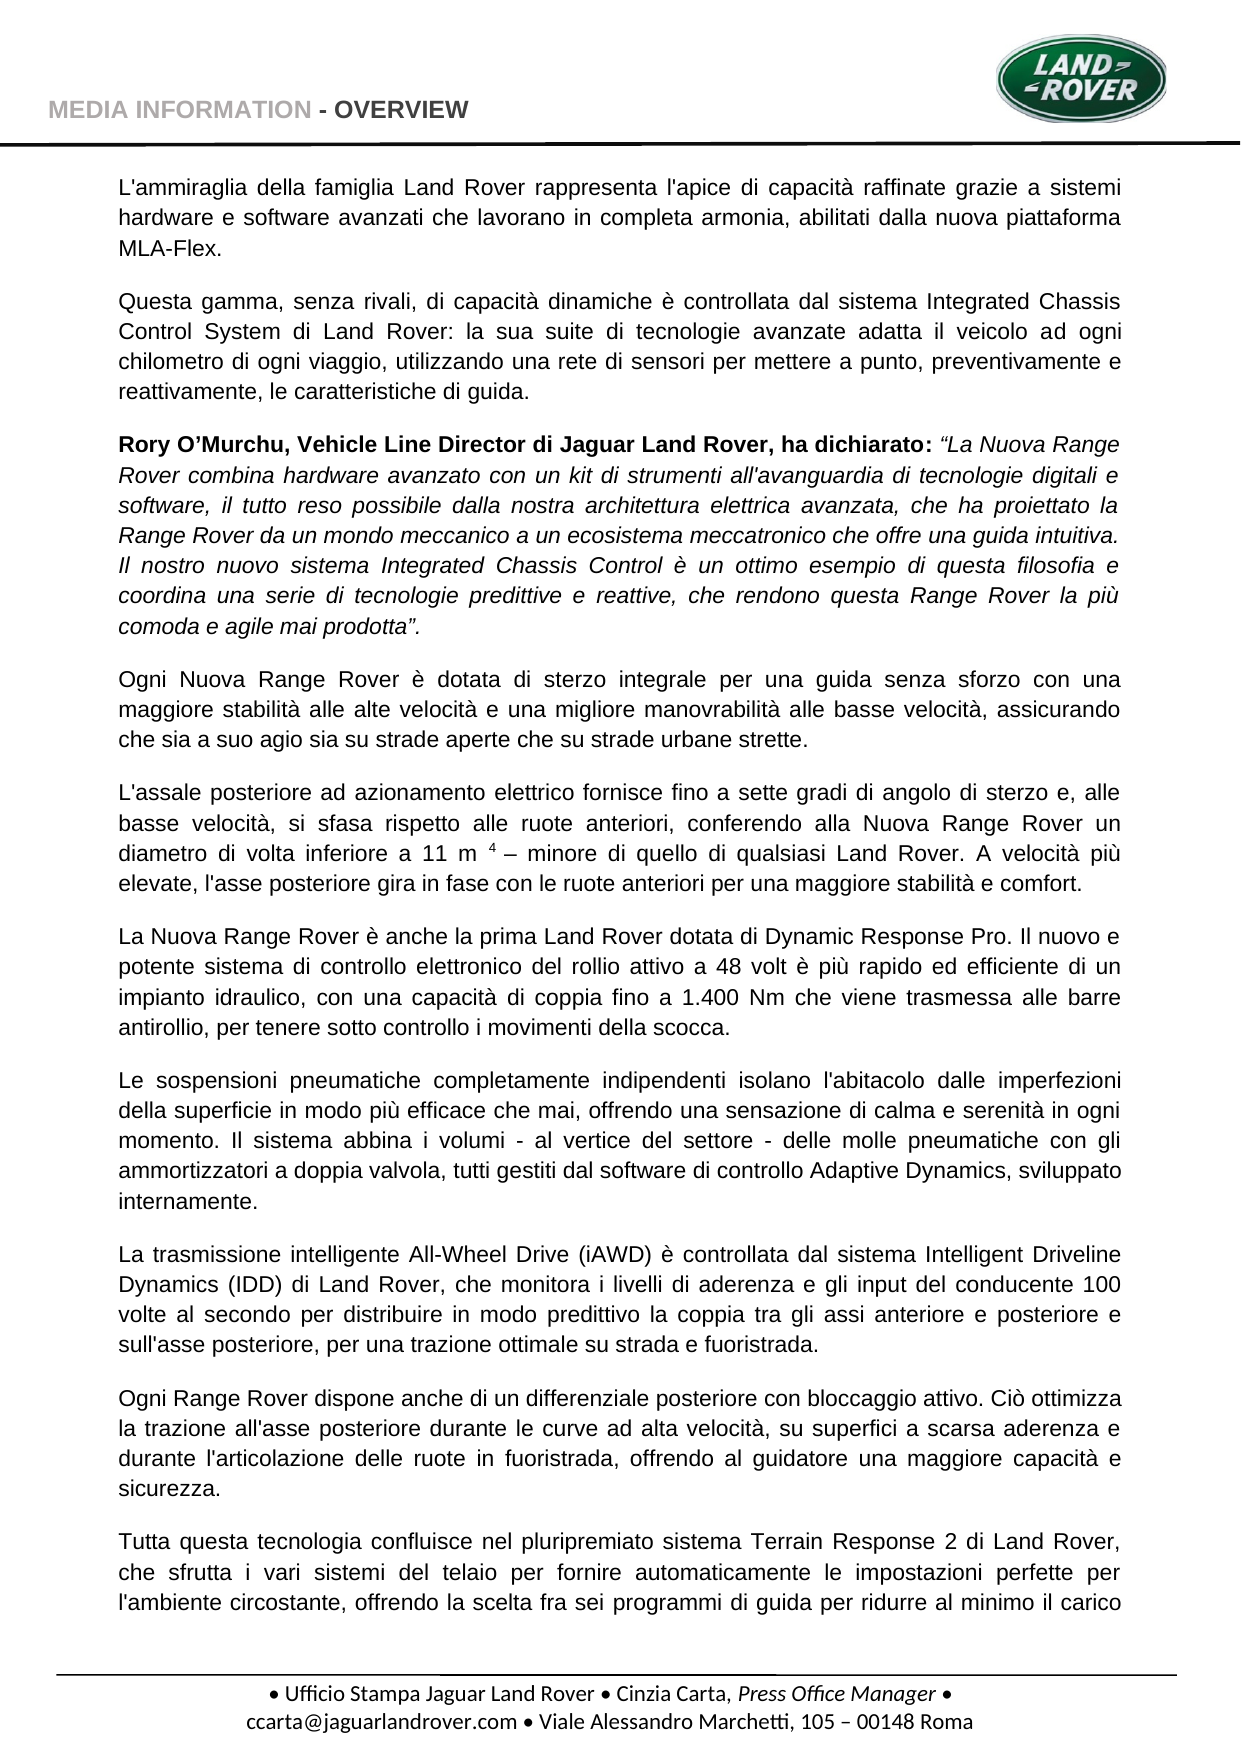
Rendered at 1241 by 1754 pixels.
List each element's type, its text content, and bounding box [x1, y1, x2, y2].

text Ogni Range Rover dispone anche di un differenziale posteriore con bloccaggio attivo. Ciò ottimizza la trazione all'asse posteriore durante le curve ad alta velocità, su superfici a scarsa aderenza e durante l'articolazione delle ruote in fuoristrada, offrendo al guidatore una maggiore capacità e sicurezza. [118, 1384, 1122, 1501]
text L'assale posteriore ad azionamento elettrico fornisce fino a sette gradi di angolo di sterzo e, alle basse velocità, si sfasa rispetto alle ruote anteriori, conferendo alla Nuova Range Rover un diametro di volta inferiore a 11 m 4 – minore di quello di qualsiasi Land Rover. A velocità più elevate, l'asse posteriore gira in fase con le ruote anteriori per una maggiore stabilità e comfort. [118, 779, 1122, 896]
text Ogni Nuova Range Rover è dotata di sterzo integrale per una guida senza sforzo con una maggiore stabilità alle alte velocità e una migliore manovrabilità alle basse velocità, assicurando che sia a suo agio sia su strade aperte che su strade urbane strette. [118, 666, 1122, 752]
picture [994, 34, 1167, 122]
text Questa gamma, senza rivali, di capacità dinamiche è controllata dal sistema Integrated Chassis Control System di Land Rover: la sua suite di tecnologie avanzate adatta il veicolo ad ogni chilometro di ogni viaggio, utilizzando una rete di sensori per mettere a punto, preventivamente e reattivamente, le caratteristiche di guida. [118, 288, 1122, 404]
text L'ammiraglia della famiglia Land Rover rappresenta l'apice di capacità raffinate grazie a sistemi hardware e software avanzati che lavorano in completa armonia, abilitati dalla nuova piattaforma MLA-Flex. [118, 174, 1122, 261]
text Le sospensioni pneumatiche completamente indipendenti isolano l'abitacolo dalle imperfezioni della superficie in modo più efficace che mai, offrendo una sensazione di calma e serenità in ogni momento. Il sistema abbina i volumi - al vertice del settore - delle molle pneumatiche con gli ammortizzatori a doppia valvola, tutti gestiti dal software di controllo Adaptive Dynamics, sviluppato internamente. [118, 1067, 1122, 1214]
text Rory O’Murchu, Vehicle Line Director di Jaguar Land Rover, ha dichiarato: “La Nuova Range Rover combina hardware avanzato con un kit di strumenti all'avanguardia di tecnologie digitali e software, il tutto reso possibile dalla nostra architettura elettrica avanzata, che ha proiettato la Range Rover da un mondo meccanico a un ecosistema meccatronico che offre una guida intuitiva. Il nostro nuovo sistema Integrated Chassis Control è un ottimo esempio di questa filosofia e coordina una serie di tecnologie predittive e reattive, che rendono questa Range Rover la più comoda e agile mai prodotta”. [118, 431, 1122, 639]
text La trasmissione intelligente All-Wheel Drive (iAWD) è controllata dal sistema Intelligent Driveline Dynamics (IDD) di Land Rover, che monitora i livelli di aderenza e gli input del conducente 100 volte al secondo per distribuire in modo predittivo la coppia tra gli assi anteriore e posteriore e sull'asse posteriore, per una trazione ottimale su strada e fuoristrada. [118, 1241, 1122, 1358]
text La Nuova Range Rover è anche la prima Land Rover dotata di Dynamic Response Pro. Il nuovo e potente sistema di controllo elettronico del rollio attivo a 48 volt è più rapido ed efficiente di un impianto idraulico, con una capacità di coppia fino a 1.400 Nm che viene trasmessa alle barre antirollio, per tenere sotto controllo i movimenti della scocca. [118, 923, 1122, 1040]
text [118, 1528, 1122, 1615]
